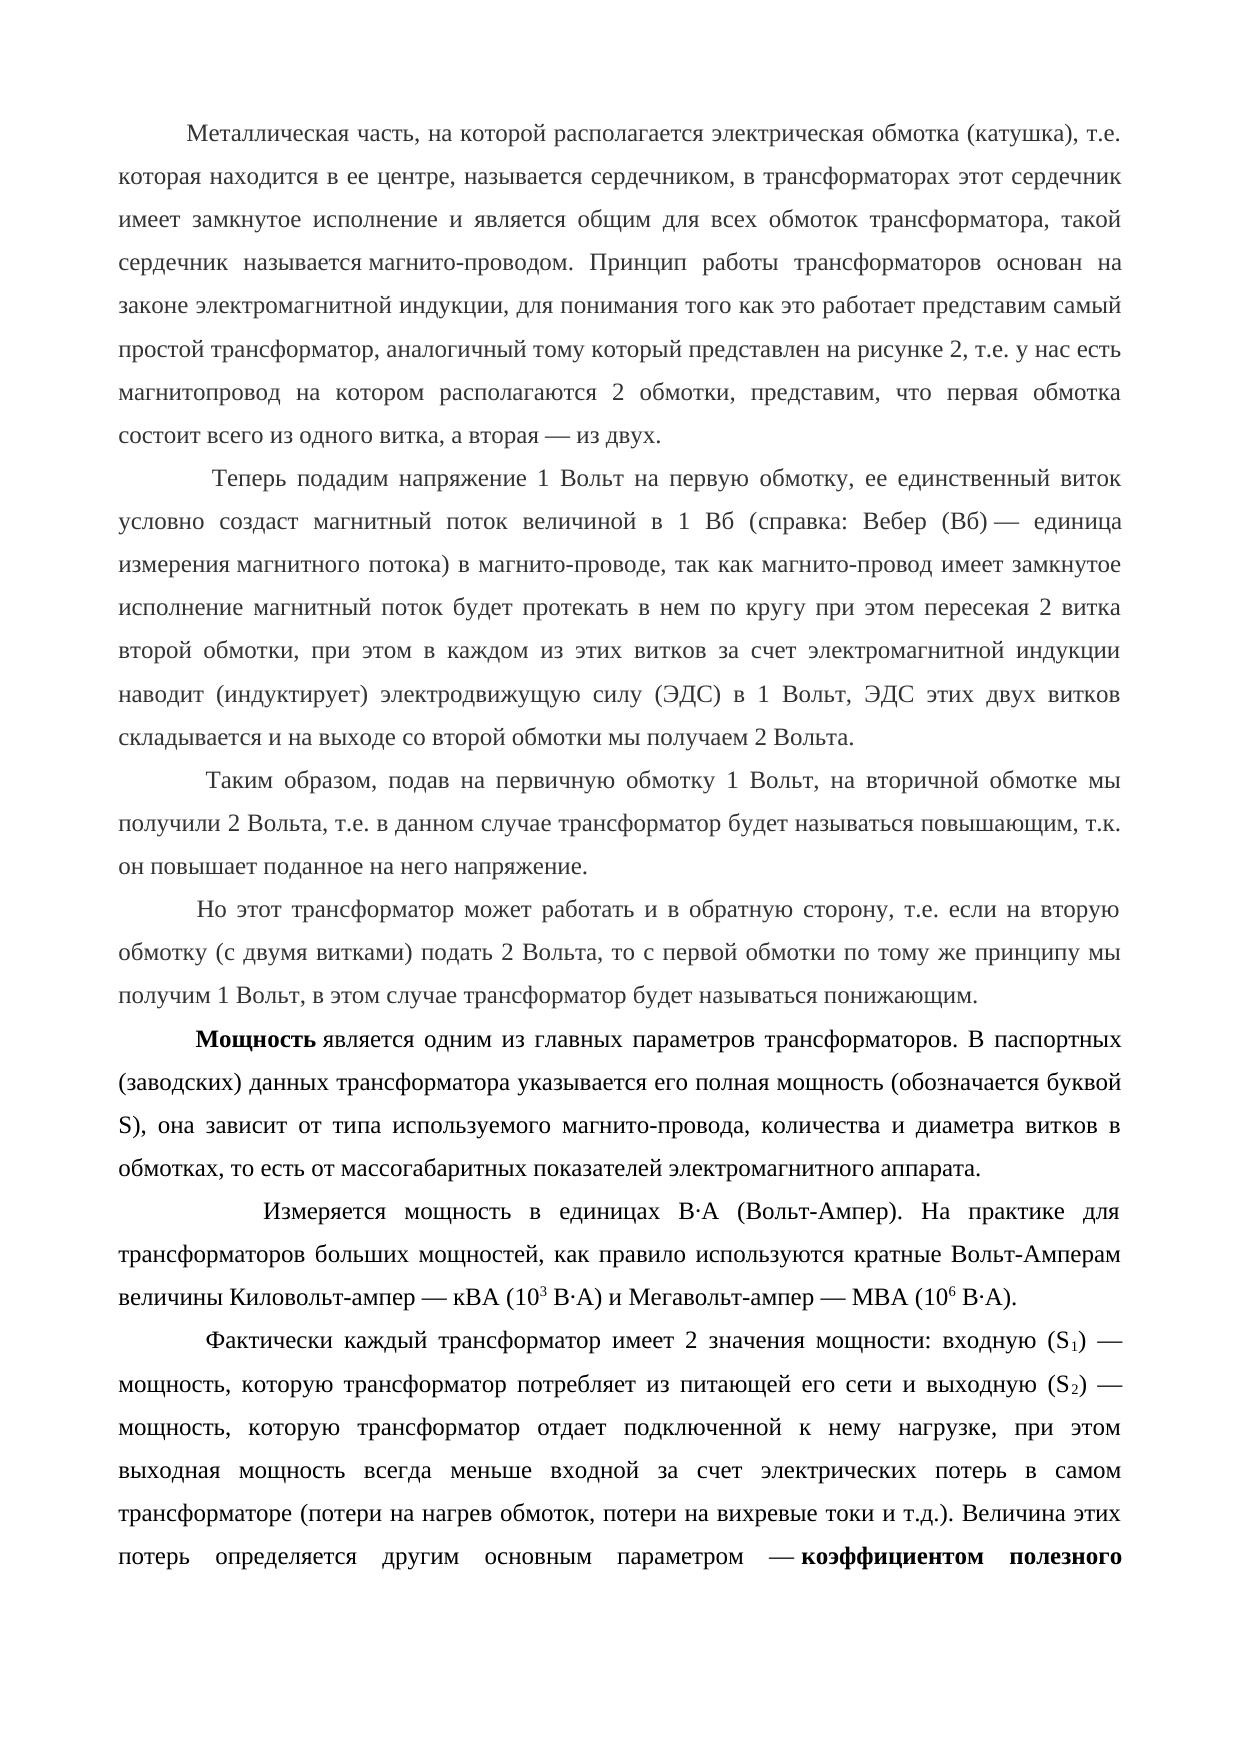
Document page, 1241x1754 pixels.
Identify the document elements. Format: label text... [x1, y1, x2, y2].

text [118, 1326, 1122, 1570]
text Таким образом, подав на первичную обмотку 1 Вольт, на вторичной обмотке мы получили 2 Вольта, т.е. в данном случае трансформатор будет называться повышающим, т.к. он повышает поданное на него напряжение. [118, 765, 1122, 880]
text Мощность является одним из главных параметров трансформаторов. В паспортных (заводских) данных трансформатора указывается его полная мощность (обозначается буквой S), она зависит от типа используемого магнито-провода, количества и диаметра витков в обмотках, то есть от массогабаритных показателей электромагнитного аппарата. [118, 1024, 1122, 1182]
text Измеряется мощность в единицах В∙А (Вольт-Ампер). На практике для трансформаторов больших мощностей, как правило используются кратные Вольт-Амперам величины Киловольт-ампер — кВА (103 В∙А) и Мегавольт-ампер — МВА (106 В∙А). [118, 1196, 1122, 1311]
text Но этот трансформатор может работать и в обратную сторону, т.е. если на вторую обмотку (с двумя витками) подать 2 Вольта, то с первой обмотки по тому же принципу мы получим 1 Вольт, в этом случае трансформатор будет называться понижающим. [118, 894, 1122, 1009]
text Теперь подадим напряжение 1 Вольт на первую обмотку, ее единственный виток условно создаст магнитный поток величиной в 1 Вб (справка: Вебер (Вб) — единица измерения магнитного потока) в магнито-проводе, так как магнито-провод имеет замкнутое исполнение магнитный поток будет протекать в нем по кругу при этом пересекая 2 витка второй обмотки, при этом в каждом из этих витков за счет электромагнитной индукции наводит (индуктирует) электродвижущую силу (ЭДС) в 1 Вольт, ЭДС этих двух витков складывается и на выходе со второй обмотки мы получаем 2 Вольта. [118, 463, 1122, 751]
text Металлическая часть, на которой располагается электрическая обмотка (катушка), т.е. которая находится в ее центре, называется сердечником, в трансформаторах этот сердечник имеет замкнутое исполнение и является общим для всех обмоток трансформатора, такой сердечник называется магнито-проводом. Принцип работы трансформаторов основан на законе электромагнитной индукции, для понимания того как это работает представим самый простой трансформатор, аналогичный тому который представлен на рисунке 2, т.е. у нас есть магнитопровод на котором располагаются 2 обмотки, представим, что первая обмотка состоит всего из одного витка, а вторая — из двух. [118, 118, 1122, 449]
